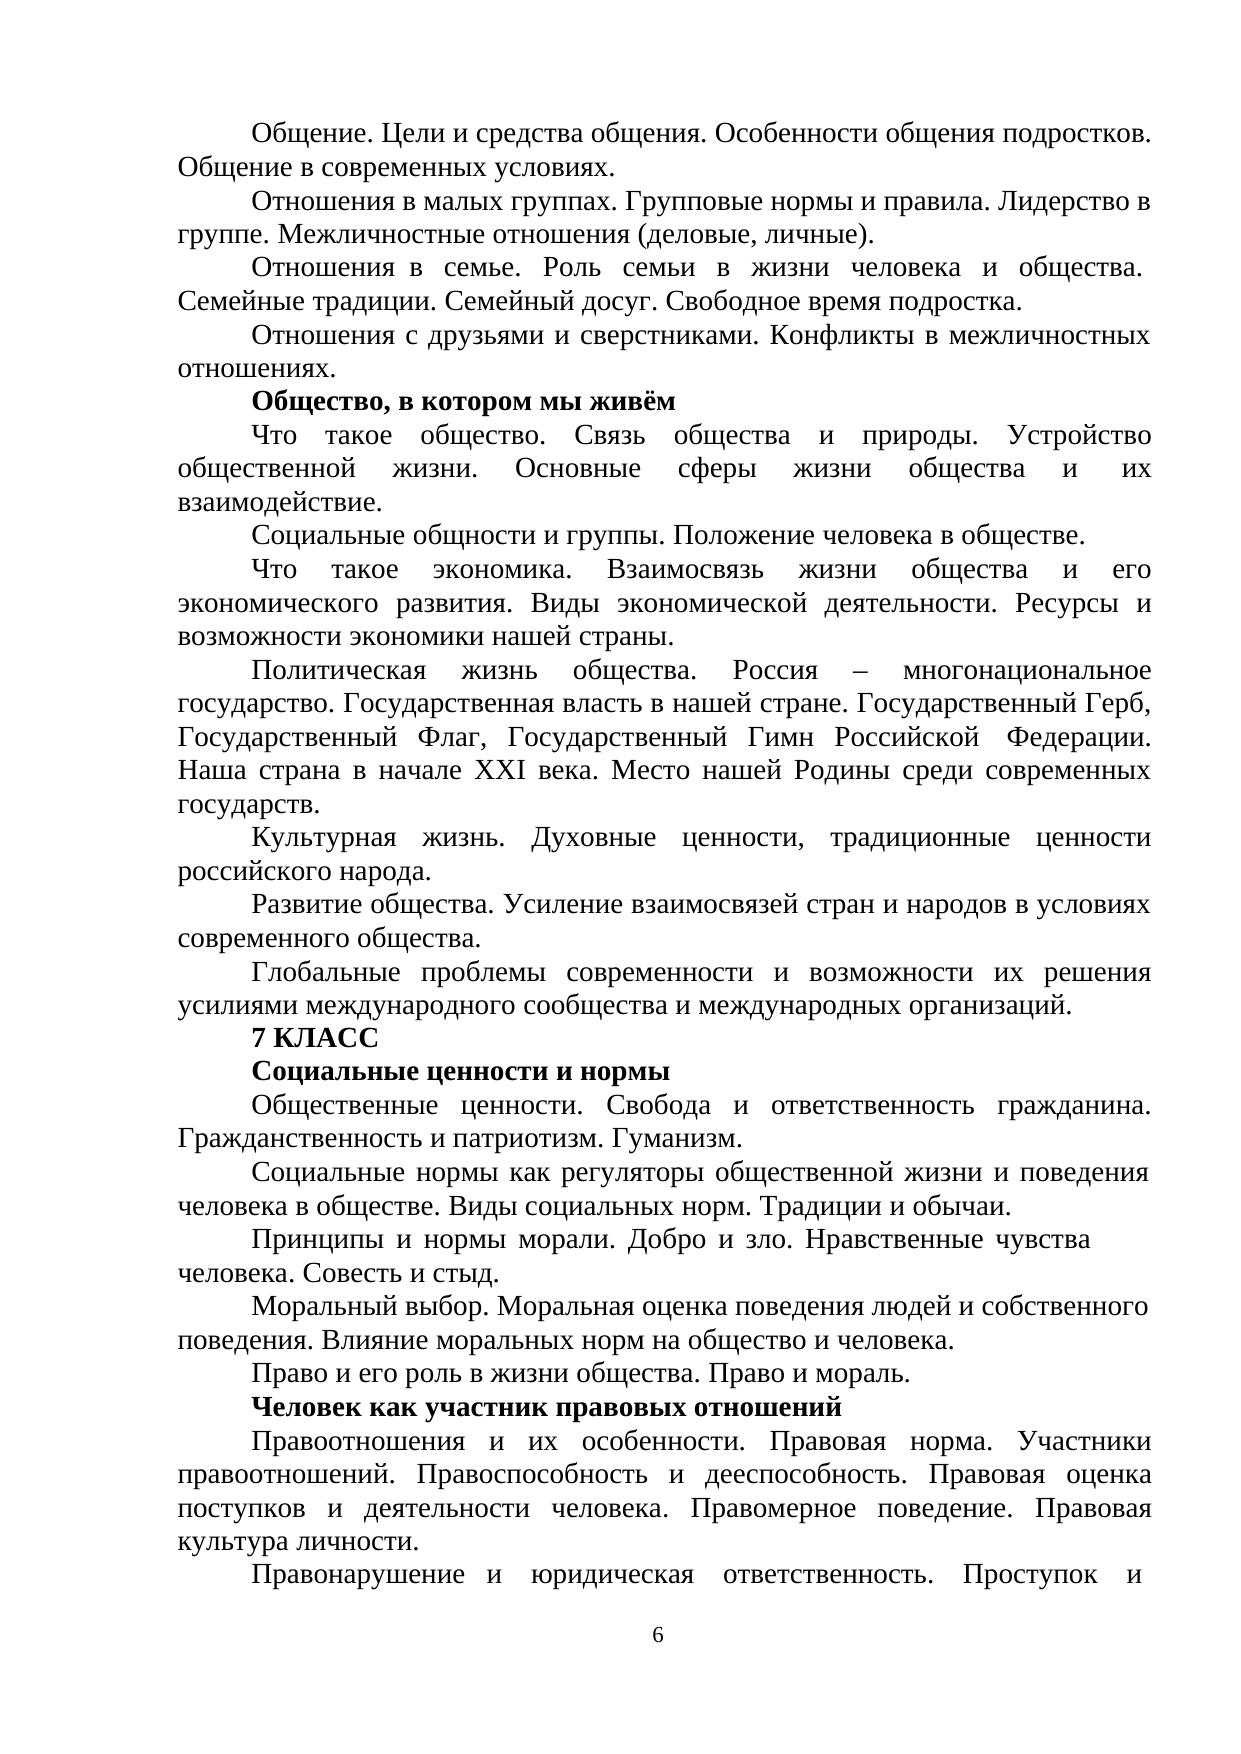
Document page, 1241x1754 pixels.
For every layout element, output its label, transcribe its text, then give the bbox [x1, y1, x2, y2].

subtitle Человек как участник правовых отношений [251, 1389, 1163, 1423]
text Что такое общество. Связь общества и природы. Устройство общественной жизни. Основные сферы жизни общества и их взаимодействие. [177, 417, 1152, 518]
subtitle Общество, в котором мы живём [251, 384, 1163, 417]
subtitle КЛАСС [251, 1021, 1163, 1054]
text Принципы и нормы морали. Добро и зло. Нравственные чувства человека. Совесть и стыд. [177, 1221, 1152, 1288]
text Отношения с друзьями и сверстниками. Конфликты в межличностных отношениях. [177, 317, 1152, 384]
text Правоотношения и их особенности. Правовая норма. Участники правоотношений. Правоспособность и дееспособность. Правовая оценка поступков и деятельности человека. Правомерное поведение. Правовая культура личности. [177, 1423, 1152, 1557]
text Общественные ценности. Свобода и ответственность гражданина. [251, 1087, 1163, 1121]
text Глобальные проблемы современности и возможности их решения усилиями международного сообщества и международных организаций. [177, 954, 1152, 1021]
text Моральный выбор. Моральная оценка поведения людей и собственного поведения. Влияние моральных норм на общество и человека. [177, 1288, 1163, 1356]
text Культурная жизнь. Духовные ценности, традиционные ценности российского народа. [177, 819, 1151, 887]
text Социальные нормы как регуляторы общественной жизни и поведения человека в обществе. Виды социальных норм. Традиции и обычаи. [177, 1154, 1163, 1221]
text Отношения в семье. Роль семьи в жизни человека и общества. [251, 250, 1163, 283]
text Политическая жизнь общества. Россия – многонациональное государство. Государственная власть в нашей стране. Государственный Герб, Государственный Флаг, Государственный Гимн Российской Федерации. Наша страна в начале XXI века. Место нашей Родины среди современных государств. [177, 652, 1152, 819]
text Правонарушение и юридическая ответственность. Проступок и [251, 1557, 1163, 1590]
text Социальные общности и группы. Положение человека в обществе. [251, 518, 1163, 551]
text Право и его роль в жизни общества. Право и мораль. [251, 1356, 1163, 1389]
text Что такое экономика. Взаимосвязь жизни общества и его экономического развития. Виды экономической деятельности. Ресурсы и возможности экономики нашей страны. [177, 551, 1152, 652]
text Отношения в малых группах. Групповые нормы и правила. Лидерство в группе. Межличностные отношения (деловые, личные). [177, 183, 1152, 250]
text Развитие общества. Усиление взаимосвязей стран и народов в условиях современного общества. [177, 887, 1151, 954]
text Гражданственность и патриотизм. Гуманизм. [177, 1121, 1163, 1154]
text Семейные традиции. Семейный досуг. Свободное время подростка. [177, 283, 1163, 317]
text Общение в современных условиях. [177, 149, 1163, 183]
text Социальные ценности и нормы [251, 1054, 1163, 1087]
text Общение. Цели и средства общения. Особенности общения подростков. [251, 115, 1163, 149]
